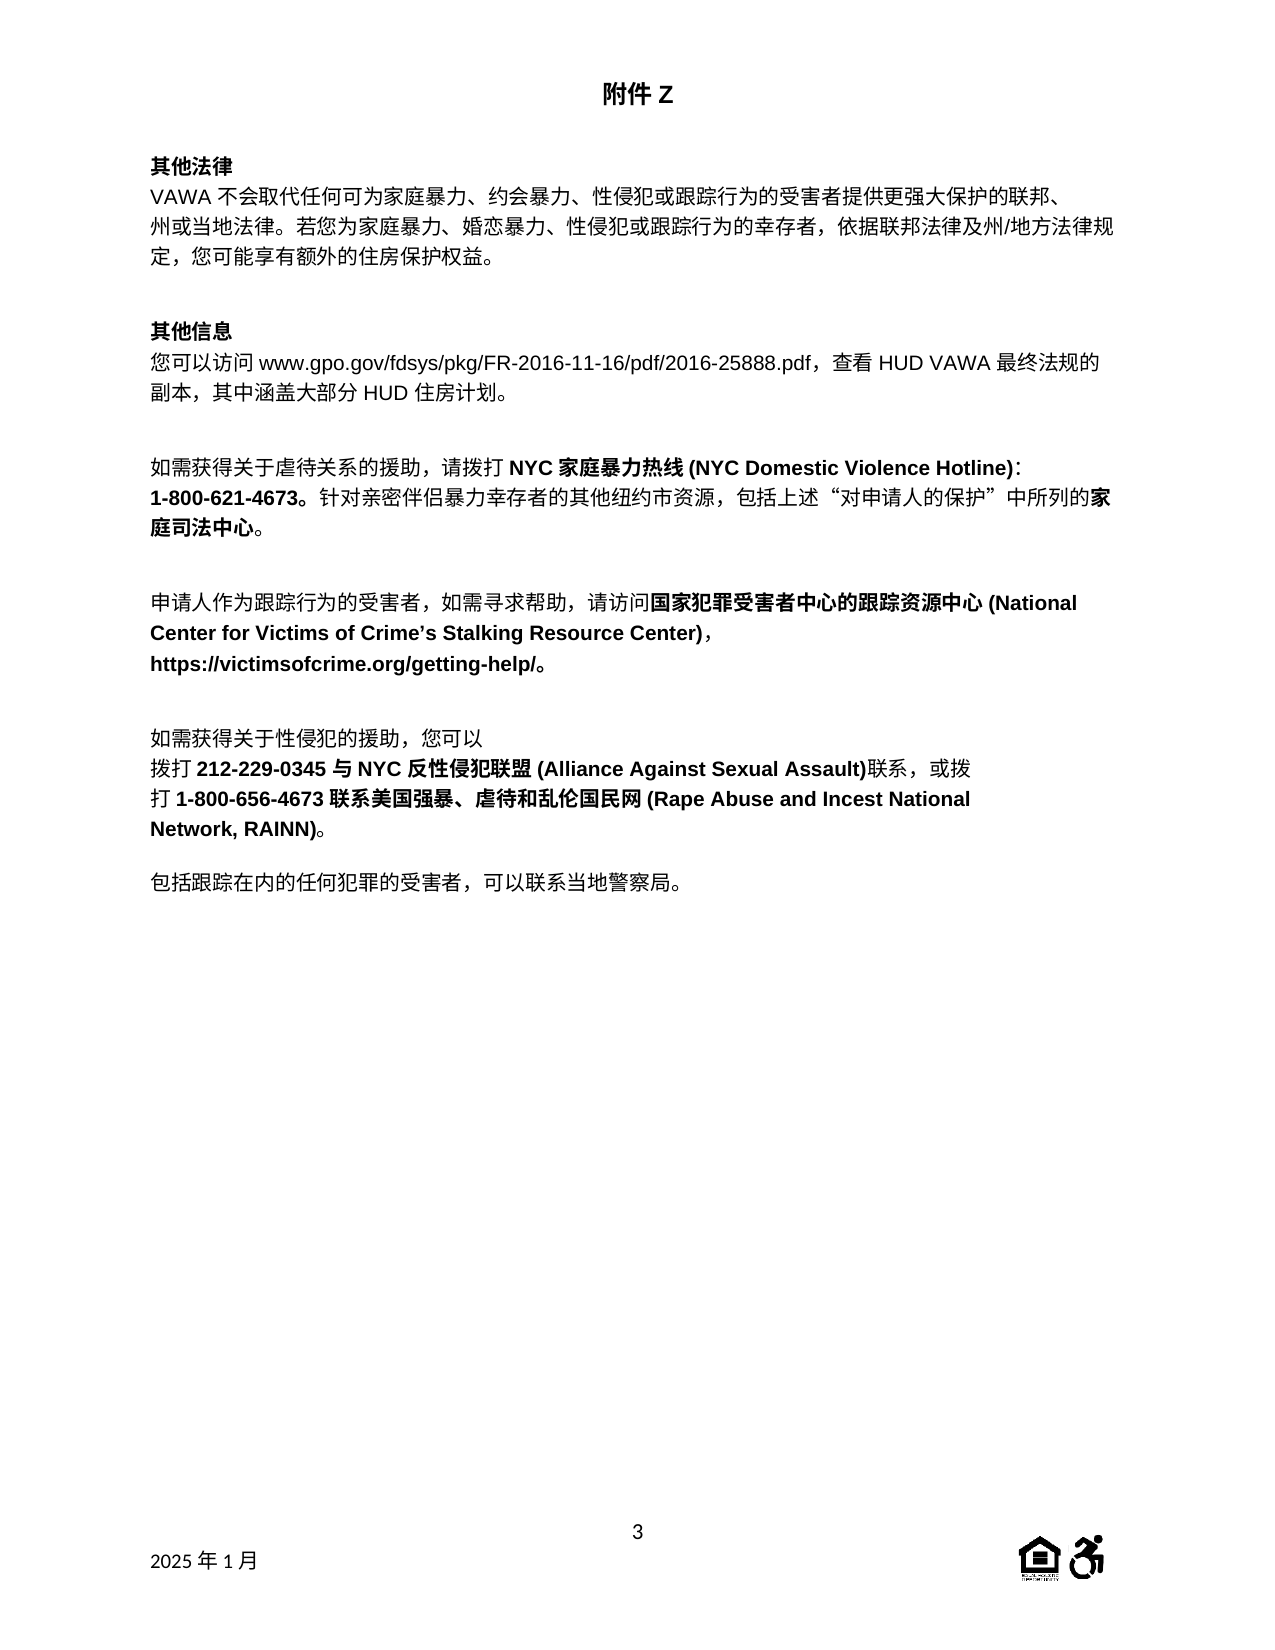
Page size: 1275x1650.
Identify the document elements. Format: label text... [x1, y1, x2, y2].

text 申请人作为跟踪行为的受害者，如需寻求帮助，请访问国家犯罪受害者中心的跟踪资源中心 (National Center for Victims of Crime’s Stalking Resource Center)， [150, 586, 1125, 647]
text 您可以访问 www.gpo.gov/fdsys/pkg/FR-2016-11-16/pdf/2016-25888.pdf，查看 HUD VAWA 最终法规的副本，其中涵盖大部分 HUD 住房计划。 [150, 346, 1106, 406]
text 如需获得关于性侵犯的援助，您可以 [150, 722, 1125, 752]
text 如需获得关于虐待关系的援助，请拨打 NYC 家庭暴力热线 (NYC Domestic Violence Hotline)： 1-800-621-4673。针对亲密伴侣暴力幸存者的其他纽约市资源，包括上述“对申请人的保护”中所列的家庭司法中心。 [150, 451, 1125, 542]
text 其他法律 [150, 150, 1125, 180]
text 其他信息 [150, 316, 1125, 346]
text https://victimsofcrime.org/getting-help/。 [150, 647, 1125, 677]
text 包括跟踪在内的任何犯罪的受害者，可以联系当地警察局。 [150, 867, 1125, 897]
picture [1018, 1535, 1061, 1581]
text 拨打 212-229-0345 与 NYC 反性侵犯联盟 (Alliance Against Sexual Assault)联系，或拨打 1-800-656-4673 联系美国强暴、虐待和乱伦国民网 (Rape Abuse and Incest National Network, RAINN)。 [150, 752, 984, 843]
text VAWA 不会取代任何可为家庭暴力、约会暴力、性侵犯或跟踪行为的受害者提供更强大保护的联邦、 州或当地法律。若您为家庭暴力、婚恋暴力、性侵犯或跟踪行为的幸存者，依据联邦法律及州/地方法律规定，您可能享有额外的住房保护权益。 [150, 180, 1125, 271]
picture [1068, 1533, 1109, 1579]
